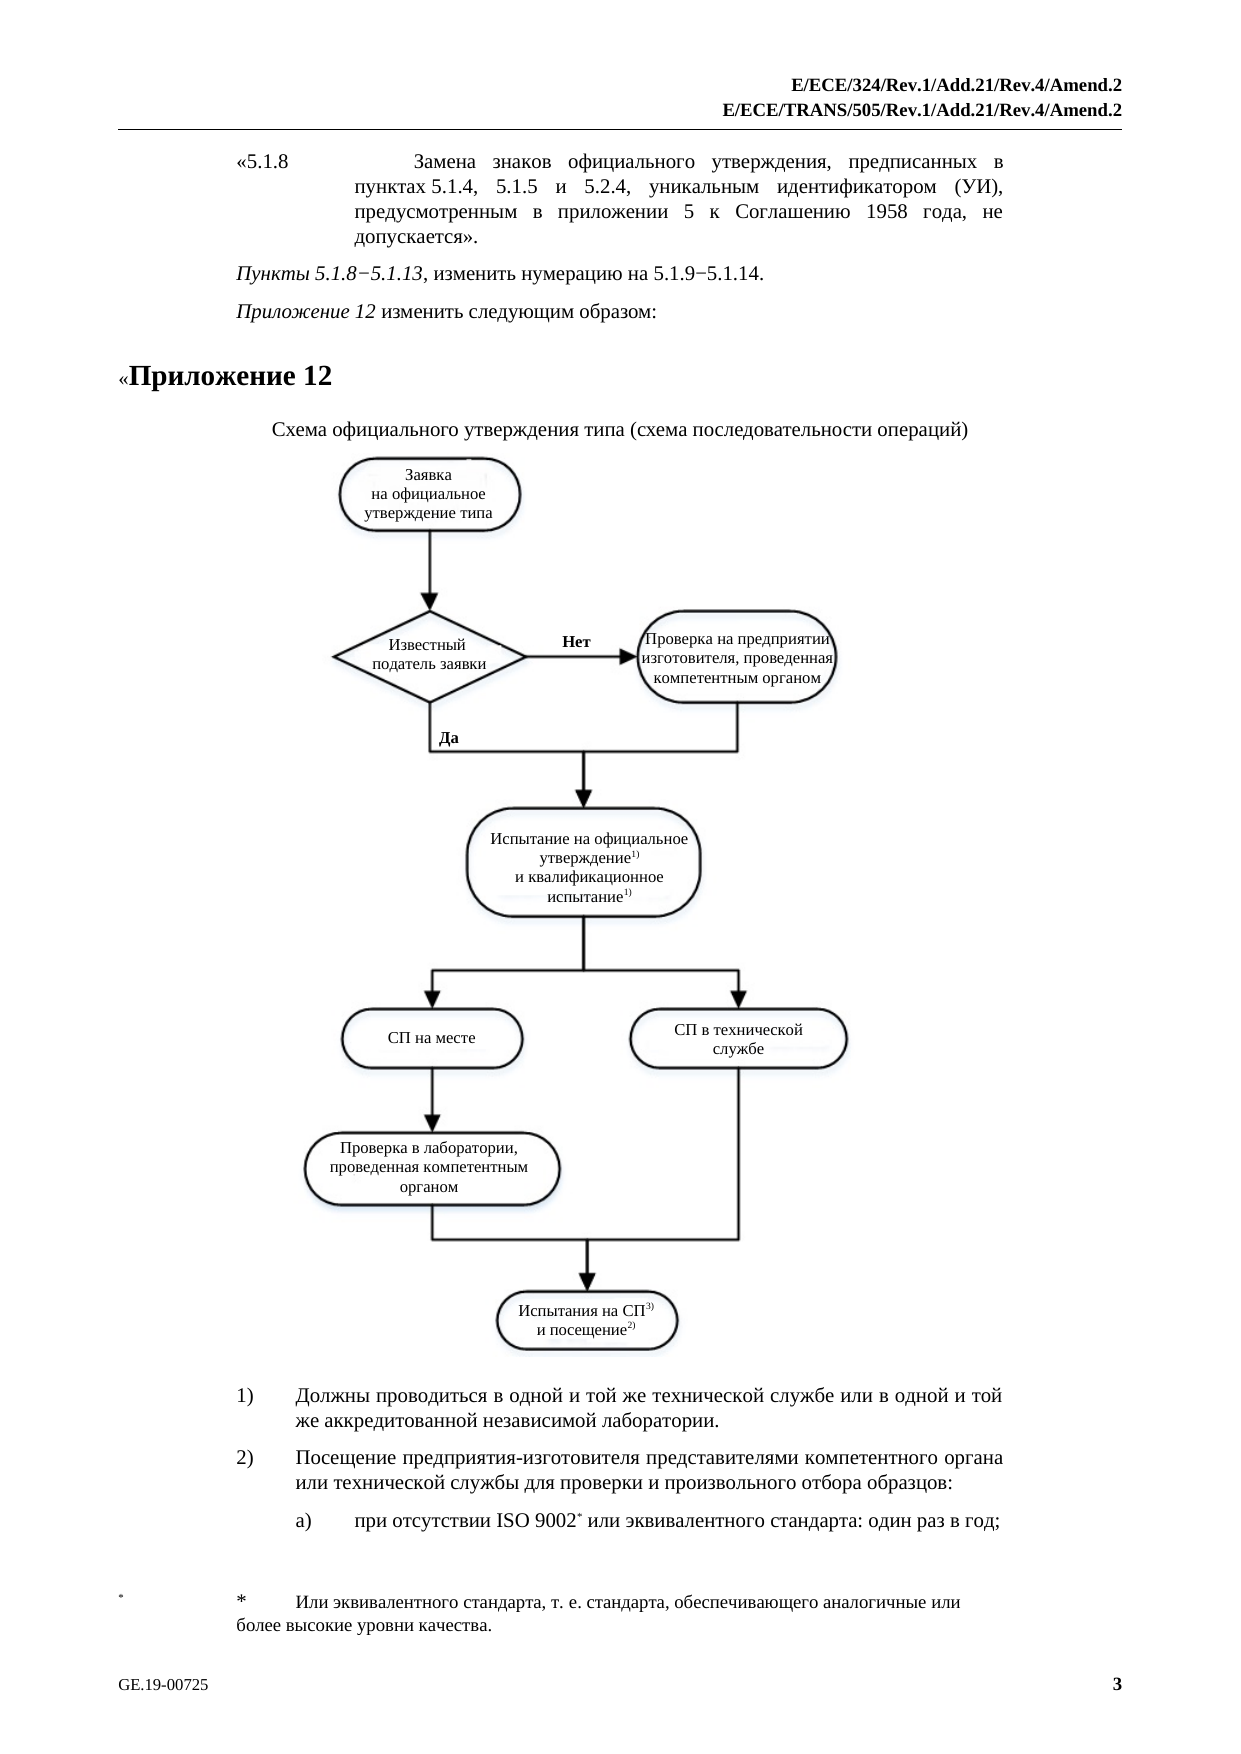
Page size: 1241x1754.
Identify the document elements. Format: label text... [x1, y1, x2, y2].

picture [236, 453, 899, 1357]
text a) при отсутствии ISO 9002* или эквивалентного стандарта: один раз в год; [236, 1507, 1004, 1532]
text Пункты 5.1.8−5.1.13, изменить нумерацию на 5.1.9−5.1.14. [236, 260, 1004, 285]
text «5.1.8 Замена знаков официального утверждения, предписанных в пунктах 5.1.4, 5.1.5 и 5.2.4, уникальным идентификатором (УИ), предусмотренным в приложении 5 к Соглашению 1958 года, не допускается». [236, 148, 1004, 248]
text 2) Посещение предприятия-изготовителя представителями компетентного органа или технической службы для проверки и произвольного отбора образцов: [236, 1444, 1004, 1494]
text Приложение 12 изменить следующим образом: [236, 298, 1004, 323]
text 1) Должны проводиться в одной и той же технической службе или в одной и той же аккредитованной независимой лаборатории. [236, 1382, 1004, 1432]
text «Приложение 12 [118, 360, 1004, 391]
text Схема официального утверждения типа (схема последовательности операций) [236, 416, 1004, 441]
